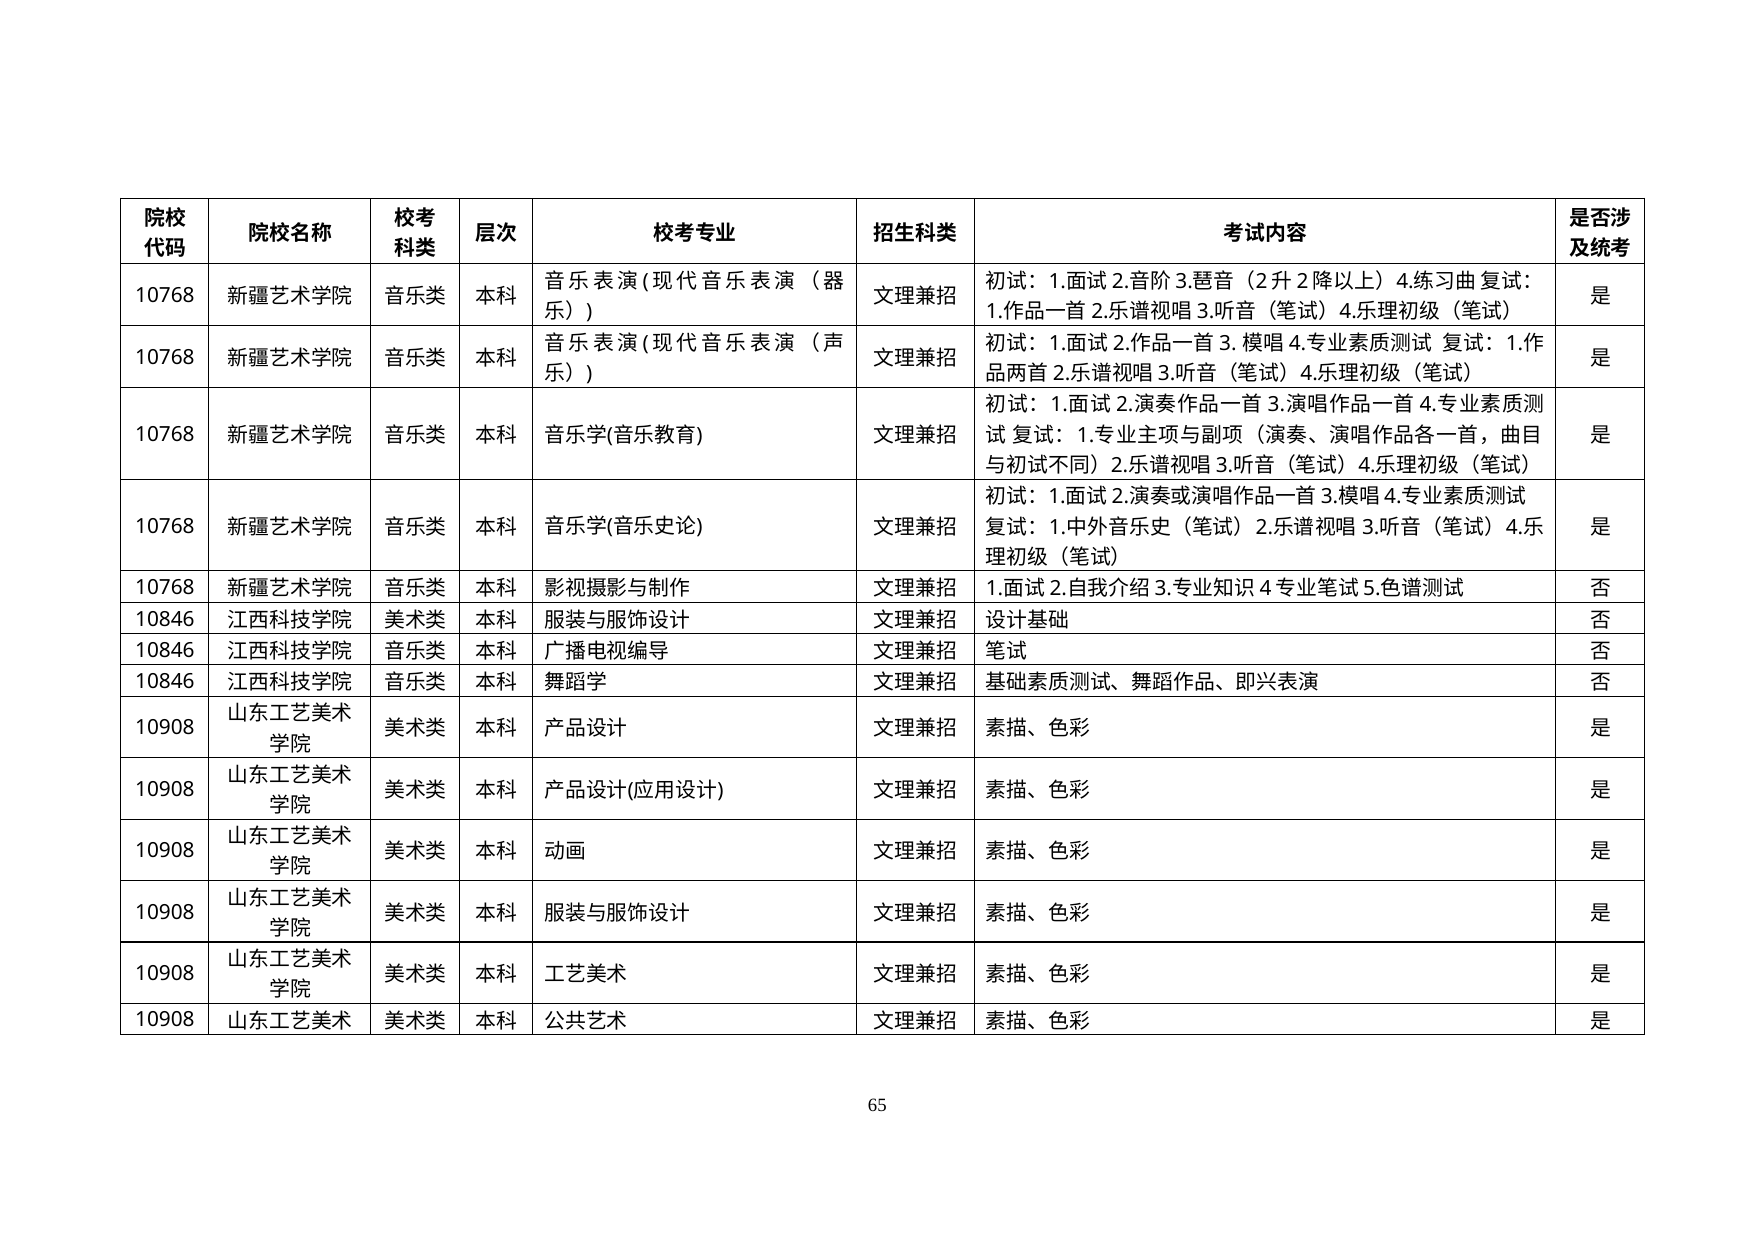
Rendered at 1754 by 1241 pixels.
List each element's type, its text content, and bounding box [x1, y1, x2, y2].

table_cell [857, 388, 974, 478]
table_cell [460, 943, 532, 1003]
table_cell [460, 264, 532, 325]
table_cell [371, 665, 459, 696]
table_header 校考 科类 [371, 199, 459, 263]
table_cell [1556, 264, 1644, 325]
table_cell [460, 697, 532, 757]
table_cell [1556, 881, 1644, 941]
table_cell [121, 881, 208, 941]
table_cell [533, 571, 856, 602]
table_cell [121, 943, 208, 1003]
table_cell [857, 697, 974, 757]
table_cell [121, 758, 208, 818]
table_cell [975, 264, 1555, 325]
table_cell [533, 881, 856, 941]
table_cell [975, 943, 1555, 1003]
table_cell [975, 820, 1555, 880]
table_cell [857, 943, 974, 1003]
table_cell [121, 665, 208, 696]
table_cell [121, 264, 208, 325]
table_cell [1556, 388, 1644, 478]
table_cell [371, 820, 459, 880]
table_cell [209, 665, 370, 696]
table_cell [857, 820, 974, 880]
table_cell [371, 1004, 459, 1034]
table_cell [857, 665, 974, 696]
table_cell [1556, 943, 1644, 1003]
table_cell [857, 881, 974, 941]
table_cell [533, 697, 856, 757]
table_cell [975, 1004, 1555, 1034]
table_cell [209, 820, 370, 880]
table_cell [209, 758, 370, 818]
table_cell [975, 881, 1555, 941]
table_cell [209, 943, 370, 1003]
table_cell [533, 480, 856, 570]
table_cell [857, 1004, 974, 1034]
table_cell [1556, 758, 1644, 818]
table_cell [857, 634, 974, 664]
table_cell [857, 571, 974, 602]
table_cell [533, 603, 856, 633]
table_header 层次 [460, 199, 532, 263]
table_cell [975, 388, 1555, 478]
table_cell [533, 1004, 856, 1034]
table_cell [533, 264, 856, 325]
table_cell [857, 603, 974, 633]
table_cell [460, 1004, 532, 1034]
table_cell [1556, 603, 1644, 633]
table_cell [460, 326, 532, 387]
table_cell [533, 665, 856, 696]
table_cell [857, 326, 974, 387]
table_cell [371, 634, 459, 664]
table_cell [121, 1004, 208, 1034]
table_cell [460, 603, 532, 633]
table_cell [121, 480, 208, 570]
table_header 是否涉及统考 [1556, 199, 1644, 263]
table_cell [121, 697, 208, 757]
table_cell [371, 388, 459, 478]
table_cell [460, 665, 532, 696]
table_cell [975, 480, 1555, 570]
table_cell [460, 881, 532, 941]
table_header 院校名称 [209, 199, 370, 263]
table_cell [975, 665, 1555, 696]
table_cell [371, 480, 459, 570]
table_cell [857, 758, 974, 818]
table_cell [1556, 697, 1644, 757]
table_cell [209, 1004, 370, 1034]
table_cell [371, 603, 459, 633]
table_header 考试内容 [975, 199, 1555, 263]
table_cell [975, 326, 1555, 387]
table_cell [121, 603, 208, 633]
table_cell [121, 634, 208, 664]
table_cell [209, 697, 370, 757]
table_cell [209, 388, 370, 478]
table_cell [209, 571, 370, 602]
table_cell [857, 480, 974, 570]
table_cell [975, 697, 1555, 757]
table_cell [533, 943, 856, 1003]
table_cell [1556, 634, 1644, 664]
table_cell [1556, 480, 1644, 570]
table_header 院校 代码 [121, 199, 208, 263]
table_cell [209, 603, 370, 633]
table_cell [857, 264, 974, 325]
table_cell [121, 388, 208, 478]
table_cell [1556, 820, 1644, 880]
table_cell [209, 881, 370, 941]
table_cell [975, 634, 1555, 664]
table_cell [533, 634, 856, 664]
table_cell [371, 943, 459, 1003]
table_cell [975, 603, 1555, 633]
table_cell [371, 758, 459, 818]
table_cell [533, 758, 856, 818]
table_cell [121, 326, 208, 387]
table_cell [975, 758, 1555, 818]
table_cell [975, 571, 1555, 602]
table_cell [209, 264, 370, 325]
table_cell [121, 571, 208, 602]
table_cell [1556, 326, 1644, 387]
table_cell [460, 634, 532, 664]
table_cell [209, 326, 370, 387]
table_header 校考专业 [533, 199, 856, 263]
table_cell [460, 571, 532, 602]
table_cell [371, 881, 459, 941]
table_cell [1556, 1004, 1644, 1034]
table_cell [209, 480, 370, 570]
table_header 招生科类 [857, 199, 974, 263]
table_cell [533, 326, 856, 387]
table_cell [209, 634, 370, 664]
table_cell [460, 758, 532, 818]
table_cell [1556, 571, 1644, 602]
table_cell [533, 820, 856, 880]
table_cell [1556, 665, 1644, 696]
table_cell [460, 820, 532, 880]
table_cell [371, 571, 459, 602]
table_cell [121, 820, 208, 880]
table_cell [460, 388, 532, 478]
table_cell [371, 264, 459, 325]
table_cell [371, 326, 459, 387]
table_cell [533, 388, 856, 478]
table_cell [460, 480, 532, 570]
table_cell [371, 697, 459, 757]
